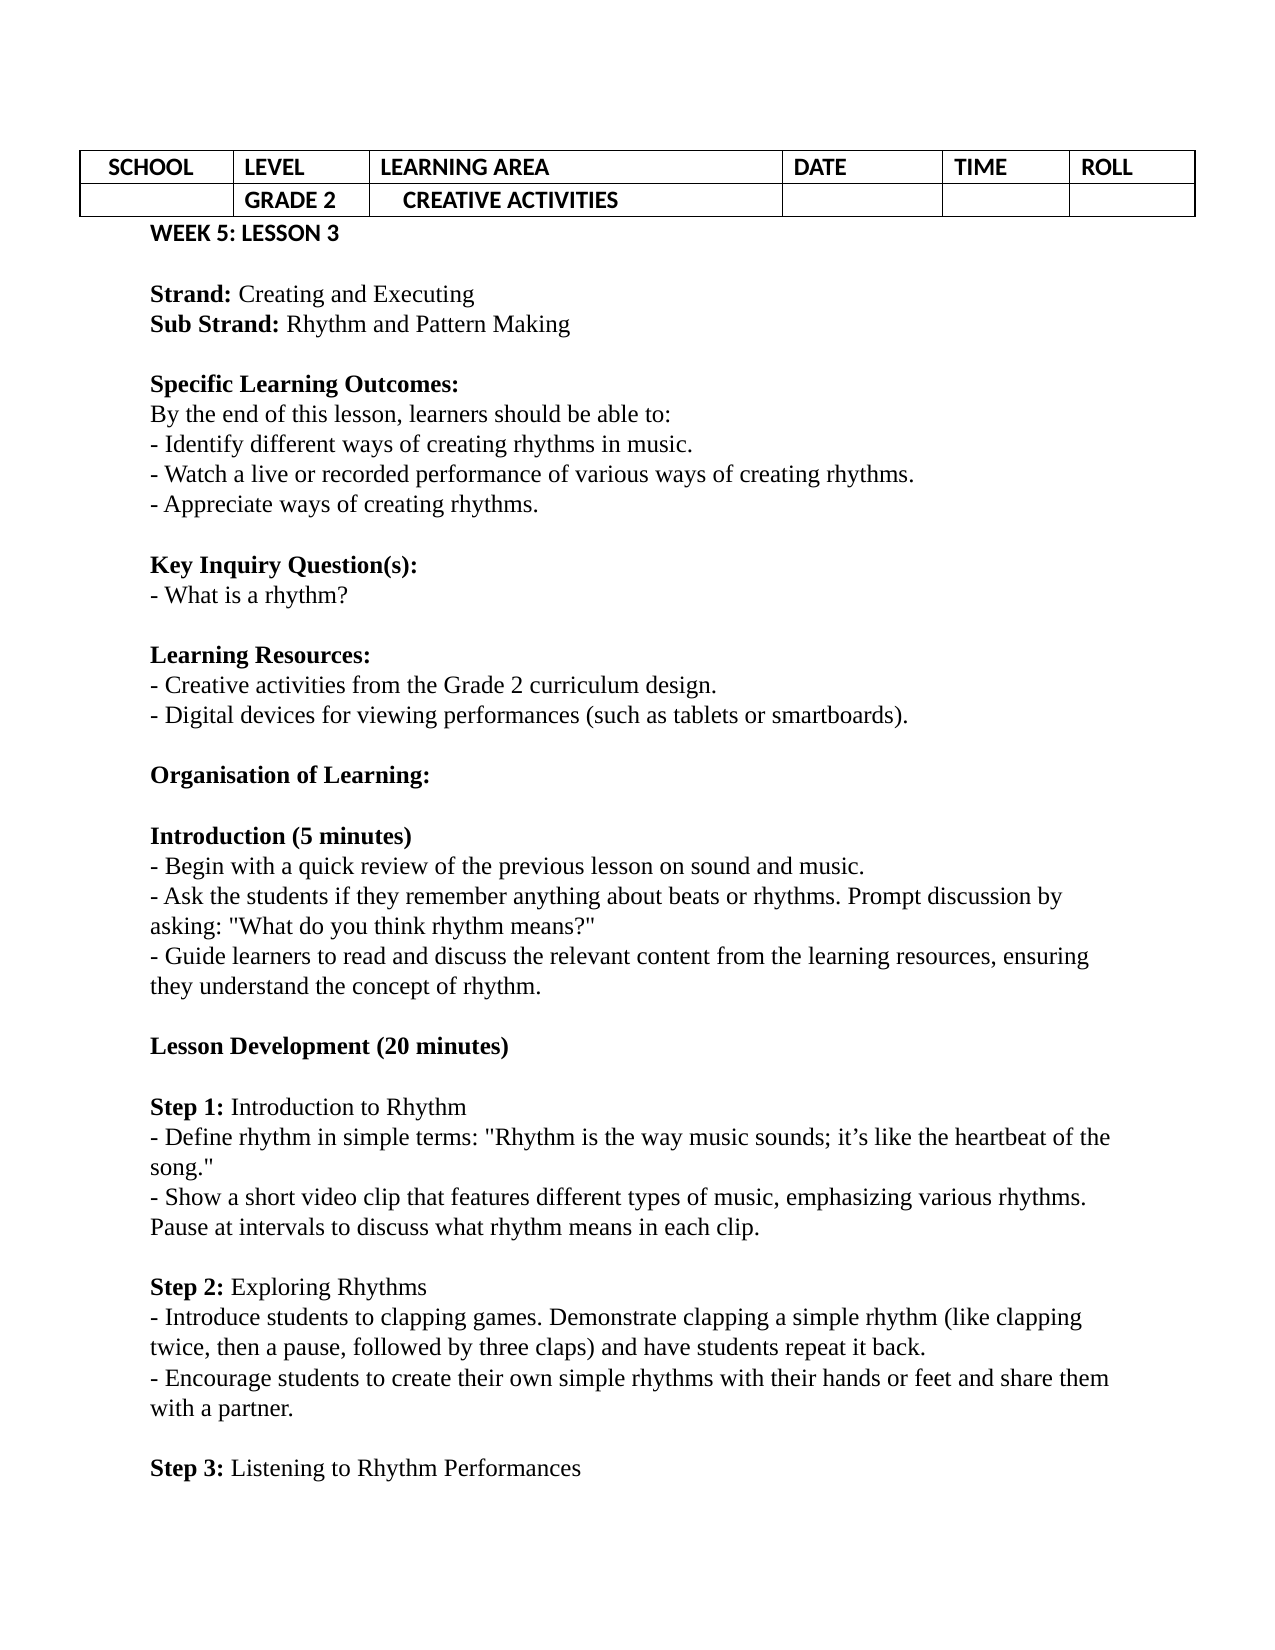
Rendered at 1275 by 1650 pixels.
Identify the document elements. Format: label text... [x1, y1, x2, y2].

text Sub Strand: Rhythm and Pattern Making [150, 309, 1125, 338]
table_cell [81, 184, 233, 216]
text - Define rhythm in simple terms: "Rhythm is the way music sounds; it’s like the heartbeat of the song." [150, 1122, 1125, 1181]
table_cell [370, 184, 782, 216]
text - Show a short video clip that features different types of music, emphasizing various rhythms. Pause at intervals to discuss what rhythm means in each clip. [150, 1182, 1125, 1241]
text Step 2: Exploring Rhythms [150, 1272, 1125, 1301]
text Key Inquiry Question(s): [150, 550, 1125, 578]
text By the end of this lesson, learners should be able to: [150, 399, 1125, 428]
text Lesson Development (20 minutes) [150, 1031, 1125, 1060]
text - Ask the students if they remember anything about beats or rhythms. Prompt discussion by asking: "What do you think rhythm means?" [150, 881, 1125, 940]
text - What is a rhythm? [150, 580, 1125, 609]
text WEEK 5: LESSON 3 [150, 217, 1125, 247]
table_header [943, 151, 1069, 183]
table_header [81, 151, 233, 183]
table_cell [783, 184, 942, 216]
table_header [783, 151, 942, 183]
text Step 1: Introduction to Rhythm [150, 1092, 1125, 1120]
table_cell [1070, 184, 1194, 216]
text Strand: Creating and Executing [150, 279, 1125, 308]
text Introduction (5 minutes) [150, 821, 1125, 849]
text - Identify different ways of creating rhythms in music. [150, 429, 1125, 458]
text - Creative activities from the Grade 2 curriculum design. [150, 670, 1125, 699]
text - Digital devices for viewing performances (such as tablets or smartboards). [150, 700, 1125, 729]
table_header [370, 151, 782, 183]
text Specific Learning Outcomes: [150, 369, 1125, 398]
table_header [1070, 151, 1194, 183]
text - Guide learners to read and discuss the relevant content from the learning resources, ensuring they understand the concept of rhythm. [150, 941, 1125, 1000]
text Step 3: Listening to Rhythm Performances [150, 1453, 1125, 1482]
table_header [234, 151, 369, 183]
text Learning Resources: [150, 640, 1125, 669]
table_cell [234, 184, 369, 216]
text - Begin with a quick review of the previous lesson on sound and music. [150, 851, 1125, 879]
text Organisation of Learning: [150, 761, 1125, 789]
text - Introduce students to clapping games. Demonstrate clapping a simple rhythm (like clapping twice, then a pause, followed by three claps) and have students repeat it back. [150, 1302, 1125, 1361]
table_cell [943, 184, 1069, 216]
text - Appreciate ways of creating rhythms. [150, 489, 1125, 518]
text - Encourage students to create their own simple rhythms with their hands or feet and share them with a partner. [150, 1363, 1125, 1421]
text - Watch a live or recorded performance of various ways of creating rhythms. [150, 459, 1125, 488]
